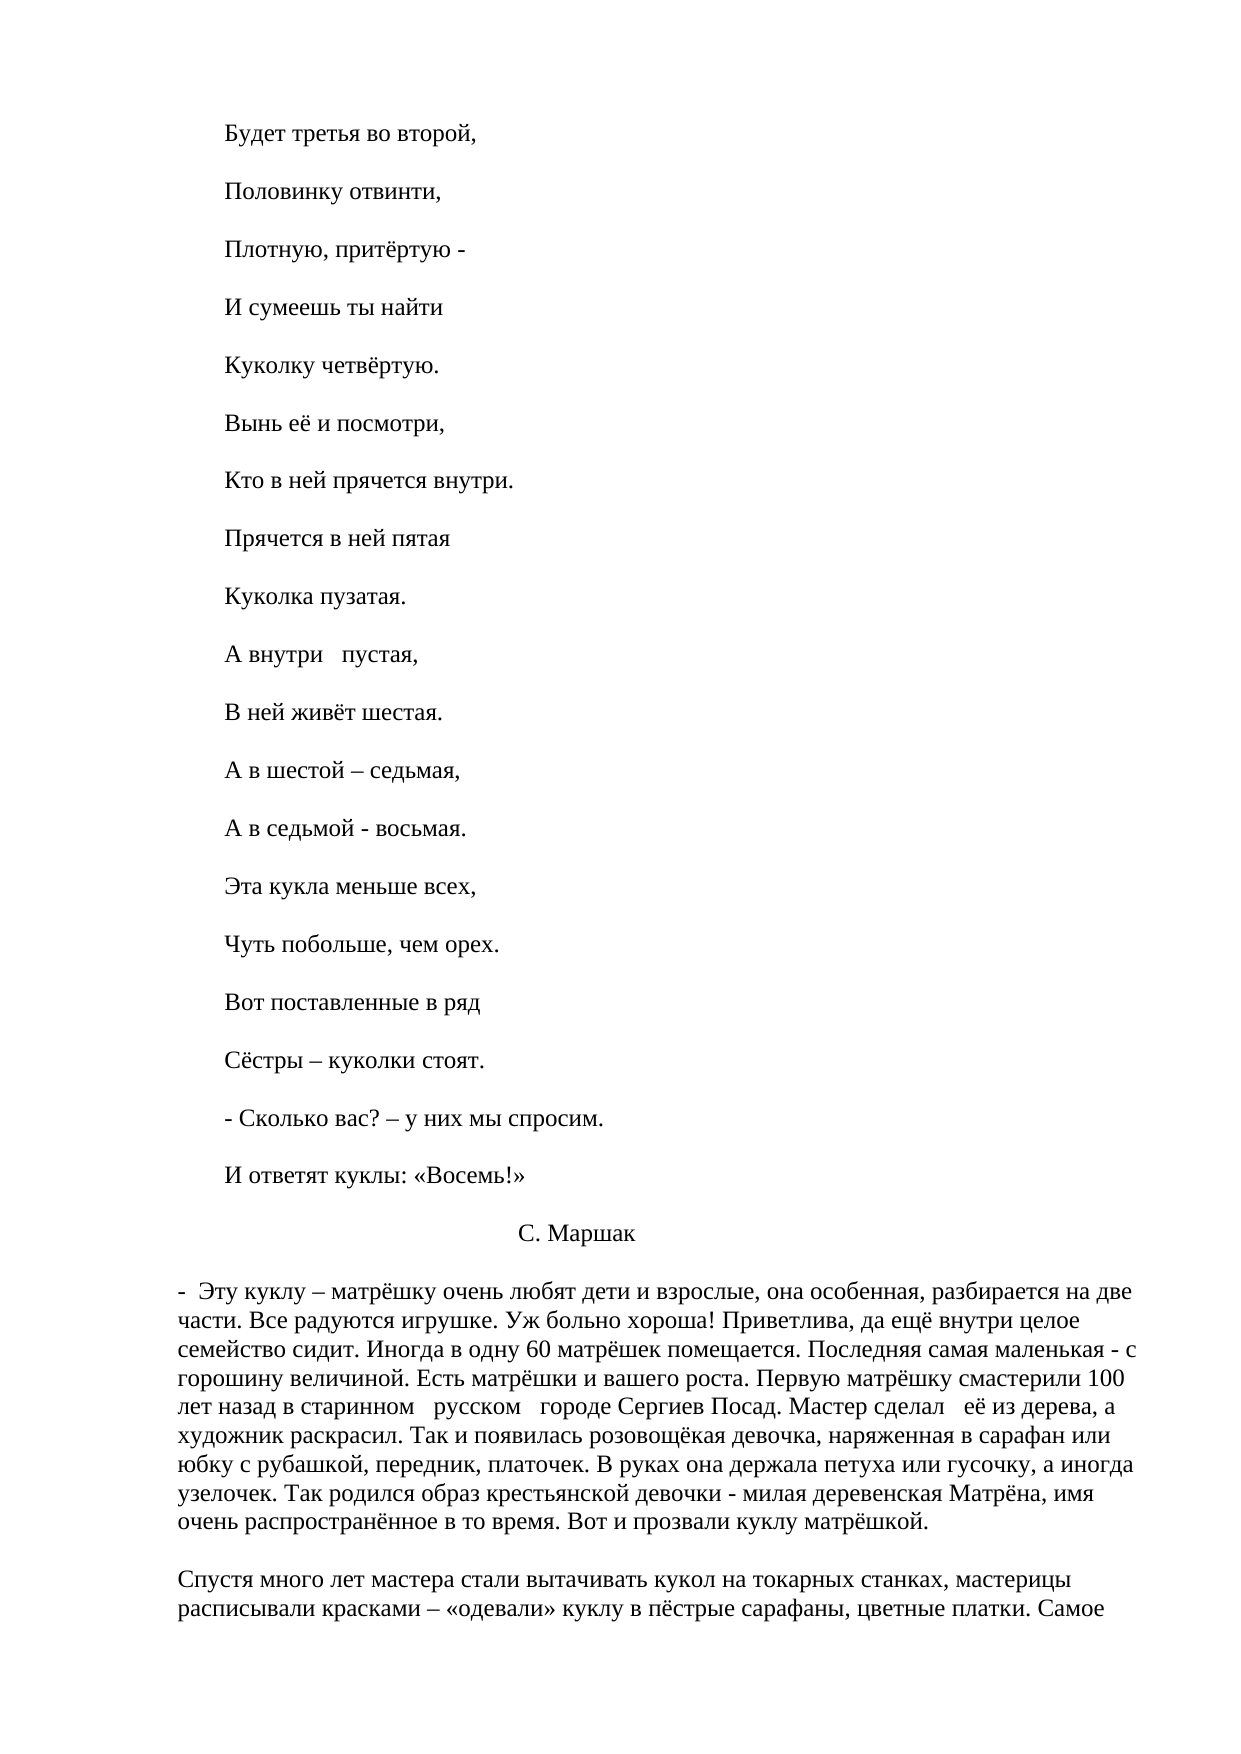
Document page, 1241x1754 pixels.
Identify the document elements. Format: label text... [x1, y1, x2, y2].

text А в седьмой - восьмая. [224, 813, 1152, 842]
text Куколка пузатая. [224, 581, 1152, 610]
text Эта кукла меньше всех, [224, 871, 1152, 900]
text С. Маршак [224, 1218, 1152, 1247]
text Плотную, притёртую - [224, 234, 1152, 263]
text Куколку четвёртую. [224, 350, 1152, 378]
text Чуть побольше, чем орех. [224, 929, 1152, 958]
text Будет третья во второй, [224, 118, 1152, 147]
text - Эту куклу – матрёшку очень любят дети и взрослые, она особенная, разбирается на две части. Все радуются игрушке. Уж больно хороша! Приветлива, да ещё внутри целое семейство сидит. Иногда в одну 60 матрёшек помещается. Последняя самая маленькая - с горошину величиной. Есть матрёшки и вашего роста. Первую матрёшку смастерили 100 лет назад в старинном русском городе Сергиев Посад. Мастер сделал её из дерева, а художник раскрасил. Так и появилась розовощёкая девочка, наряженная в сарафан или юбку с рубашкой, передник, платочек. В руках она держала петуха или гусочку, а иногда узелочек. Так родился образ крестьянской девочки - милая деревенская Матрёна, имя очень распространённое в то время. Вот и прозвали куклу матрёшкой. [177, 1276, 1152, 1535]
text Кто в ней прячется внутри. [224, 466, 1152, 494]
text И ответят куклы: «Восемь!» [224, 1161, 1152, 1189]
text Вот поставленные в ряд [224, 987, 1152, 1016]
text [177, 1564, 1152, 1622]
text А внутри пустая, [224, 639, 1152, 668]
text Прячется в ней пятая [224, 523, 1152, 552]
text Половинку отвинти, [224, 176, 1152, 205]
text Сёстры – куколки стоят. [224, 1045, 1152, 1073]
text - Сколько вас? – у них мы спросим. [224, 1103, 1152, 1131]
text А в шестой – седьмая, [224, 755, 1152, 784]
text И сумеешь ты найти [224, 292, 1152, 321]
text Вынь её и посмотри, [224, 408, 1152, 436]
text В ней живёт шестая. [224, 697, 1152, 726]
